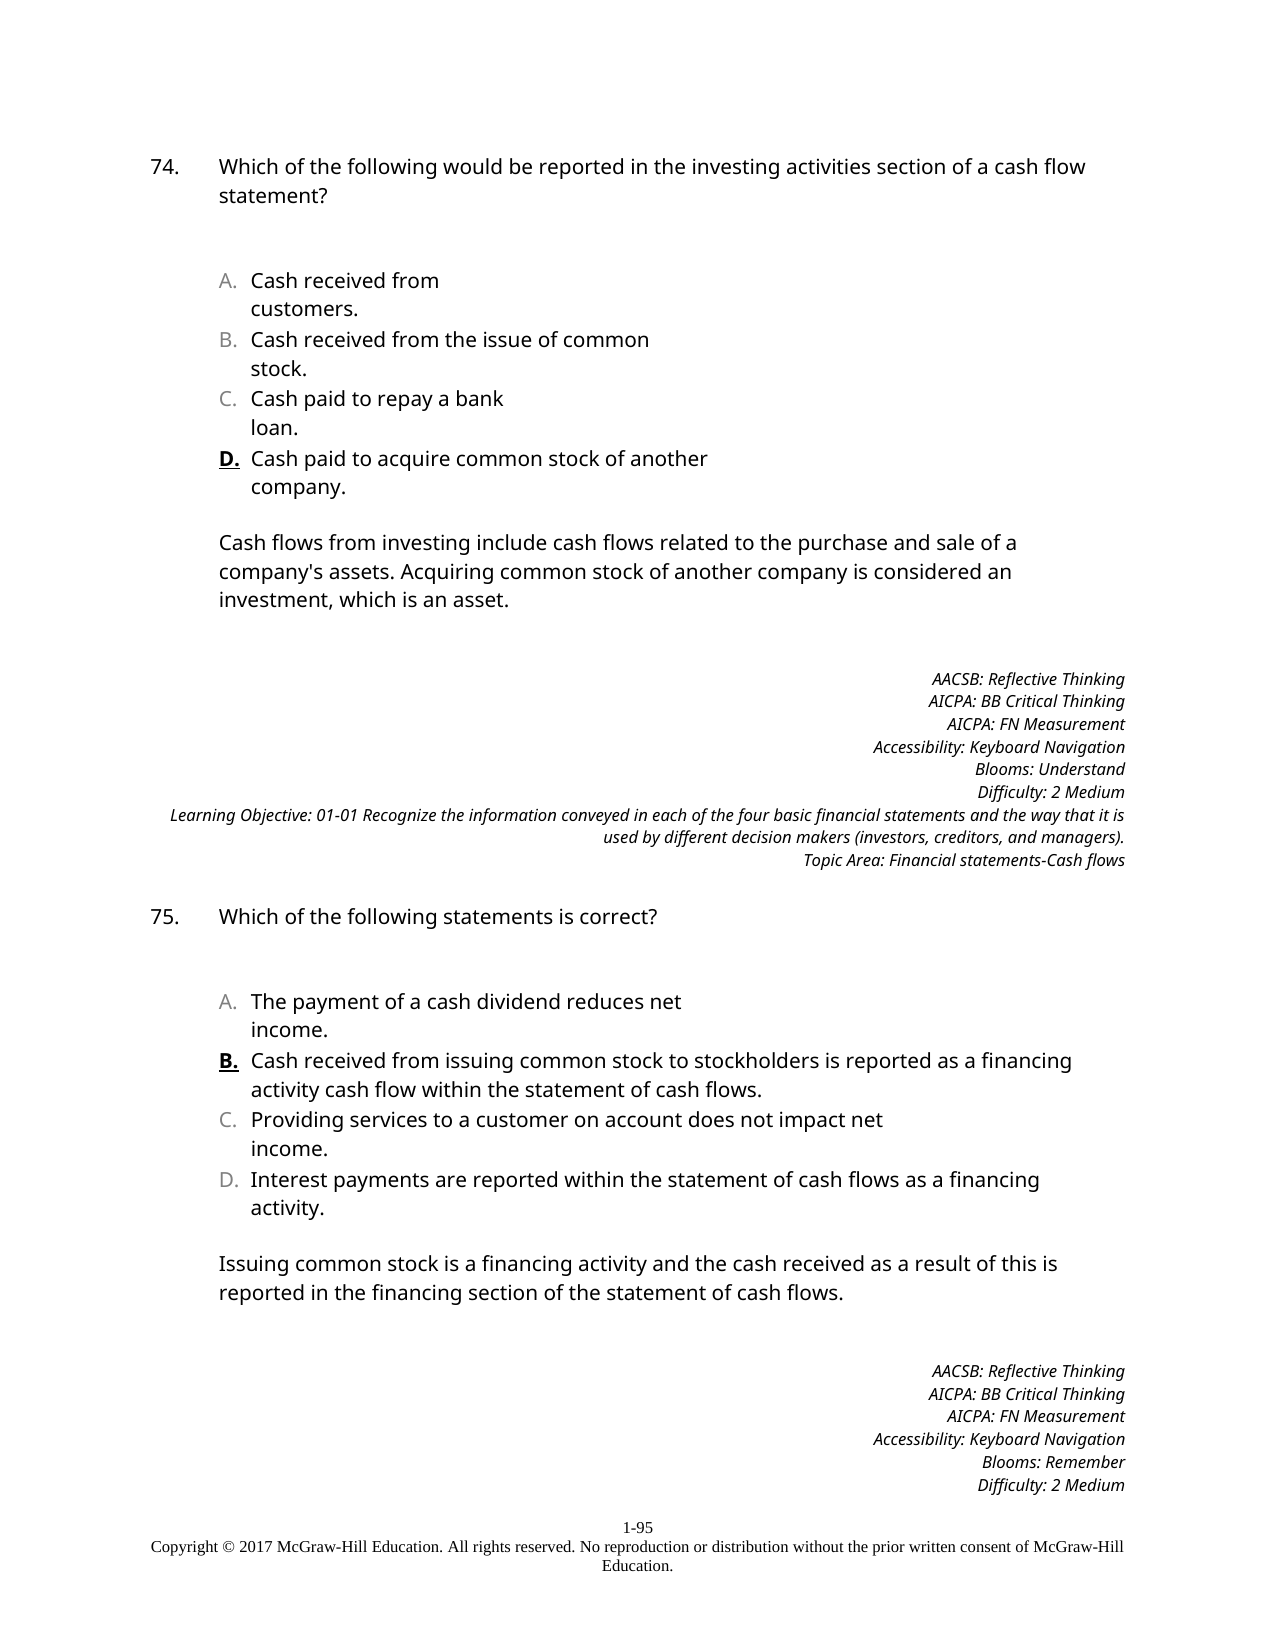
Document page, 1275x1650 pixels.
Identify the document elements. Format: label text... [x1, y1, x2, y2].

table_header Which of the following statements is correct? Issuing common stock is a financing activity and the cash received as a result of this is reported in the financing section of the statement of cash flows. [219, 902, 1125, 1334]
table_header 74. [150, 153, 218, 642]
table_header 75. [150, 902, 218, 1334]
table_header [150, 1360, 1125, 1496]
table_header Which of the following would be reported in the investing activities section of a cash flow statement? Cash flows from investing include cash flows related to the purchase and sale of a company's assets. Acquiring common stock of another company is considered an investment, which is an asset. [219, 153, 1125, 642]
table_header AACSB: Reflective Thinking AICPA: BB Critical Thinking AICPA: FN Measurement Accessibility: Keyboard Navigation Blooms: Understand Difficulty: 2 Medium Learning Objective: 01-01 Recognize the information conveyed in each of the four basic financial statements and the way that it is used by different decision makers (investors, creditors, and managers). Topic Area: Financial statements-Cash flows [150, 667, 1125, 899]
